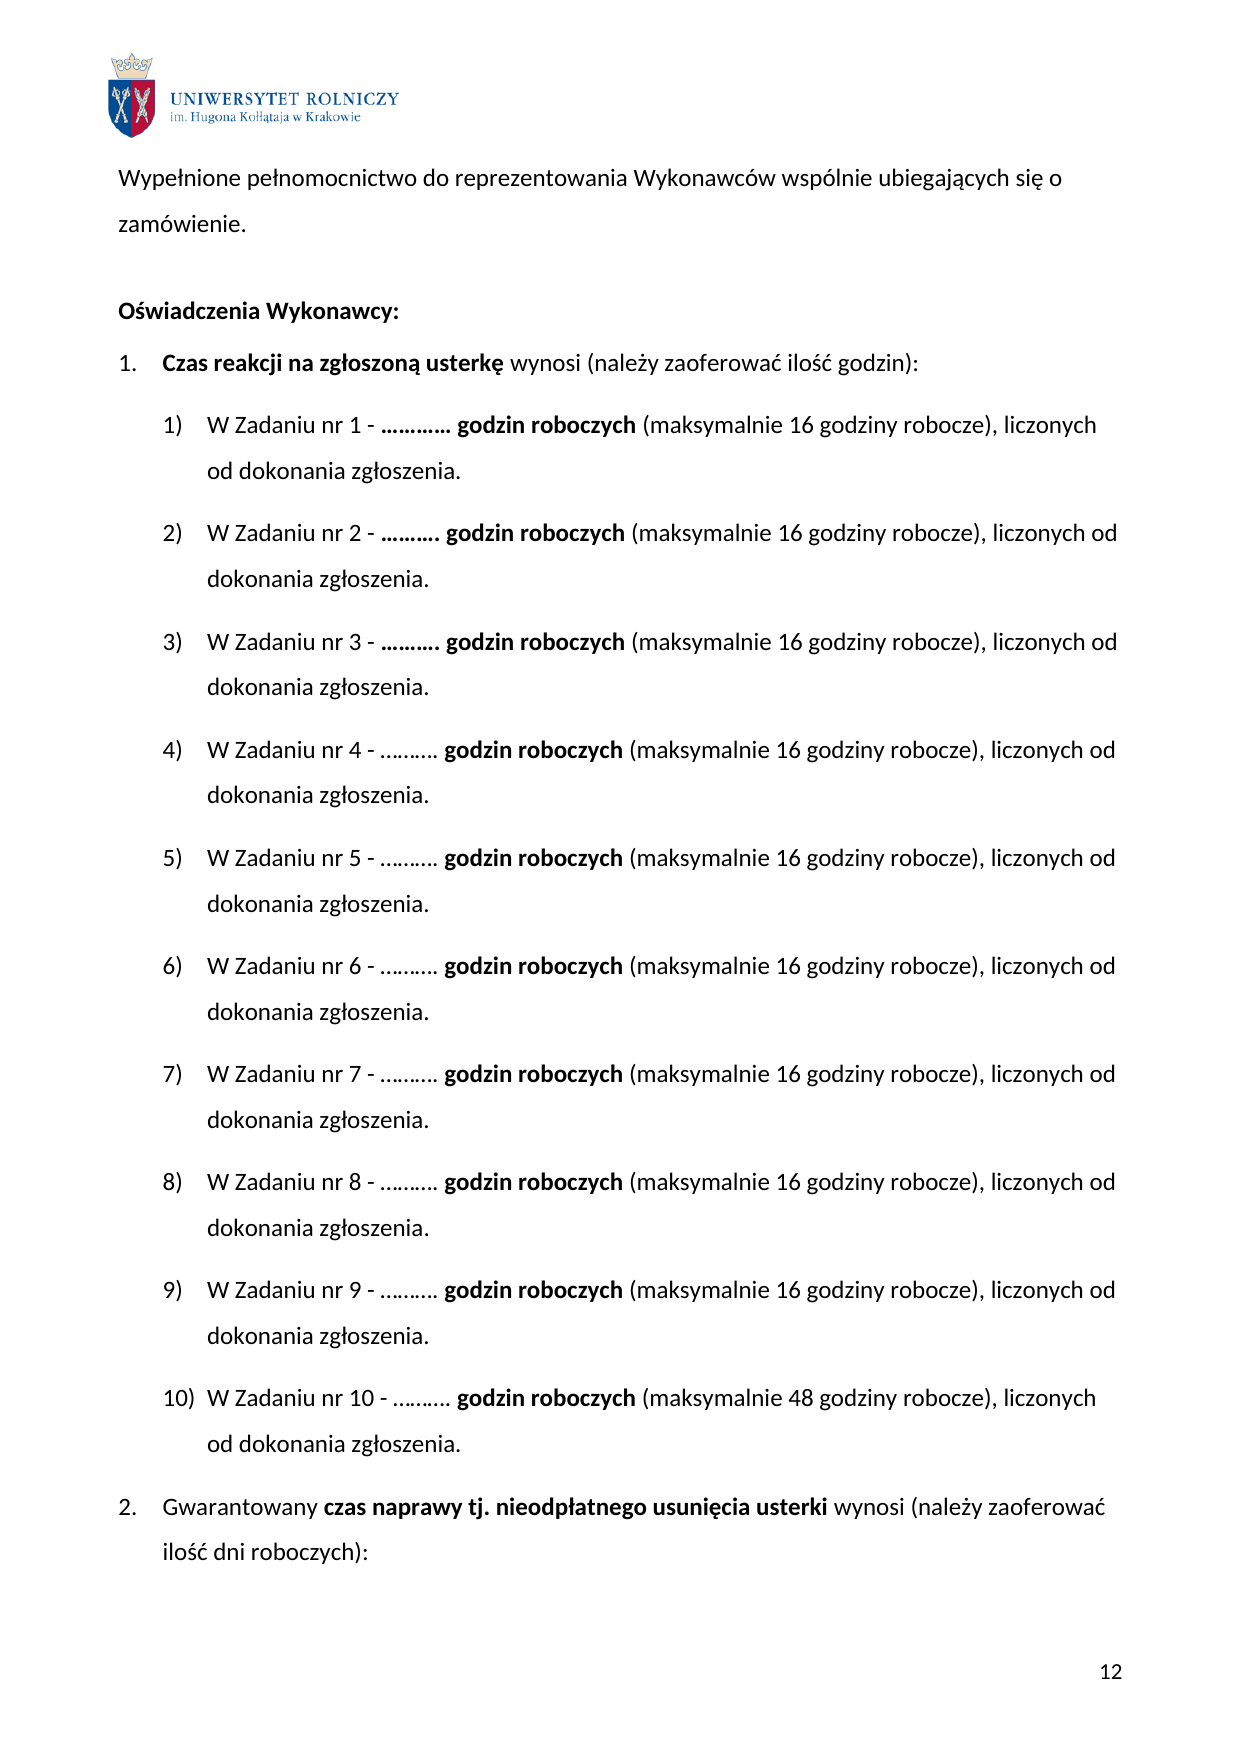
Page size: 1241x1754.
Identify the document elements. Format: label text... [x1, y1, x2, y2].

list W Zadaniu nr 9 - ………. godzin roboczych (maksymalnie 16 godziny robocze), liczonych od dokonania zgłoszenia. [162, 1274, 1122, 1351]
list W Zadaniu nr 1 - ………… godzin roboczych (maksymalnie 16 godziny robocze), liczonych od dokonania zgłoszenia. [162, 409, 1122, 486]
list W Zadaniu nr 5 - ………. godzin roboczych (maksymalnie 16 godziny robocze), liczonych od dokonania zgłoszenia. [162, 842, 1122, 918]
list W Zadaniu nr 3 - ………. godzin roboczych (maksymalnie 16 godziny robocze), liczonych od dokonania zgłoszenia. [162, 626, 1122, 702]
list W Zadaniu nr 2 - ………. godzin roboczych (maksymalnie 16 godziny robocze), liczonych od dokonania zgłoszenia. [162, 518, 1122, 594]
picture [104, 53, 412, 141]
list W Zadaniu nr 8 - ………. godzin roboczych (maksymalnie 16 godziny robocze), liczonych od dokonania zgłoszenia. [162, 1166, 1122, 1243]
list Czas reakcji na zgłoszoną usterkę wynosi (należy zaoferować ilość godzin): [118, 347, 1122, 378]
list W Zadaniu nr 4 - ………. godzin roboczych (maksymalnie 16 godziny robocze), liczonych od dokonania zgłoszenia. [162, 734, 1122, 810]
text Wypełnione pełnomocnictwo do reprezentowania Wykonawców wspólnie ubiegających się o zamówienie. [118, 162, 1122, 238]
text Oświadczenia Wykonawcy: [118, 295, 1122, 326]
list W Zadaniu nr 10 - ………. godzin roboczych (maksymalnie 48 godziny robocze), liczonych od dokonania zgłoszenia. [162, 1383, 1122, 1459]
list Gwarantowany czas naprawy tj. nieodpłatnego usunięcia usterki wynosi (należy zaoferować ilość dni roboczych): [118, 1491, 1122, 1567]
list W Zadaniu nr 7 - ………. godzin roboczych (maksymalnie 16 godziny robocze), liczonych od dokonania zgłoszenia. [162, 1058, 1122, 1134]
list W Zadaniu nr 6 - ………. godzin roboczych (maksymalnie 16 godziny robocze), liczonych od dokonania zgłoszenia. [162, 950, 1122, 1026]
